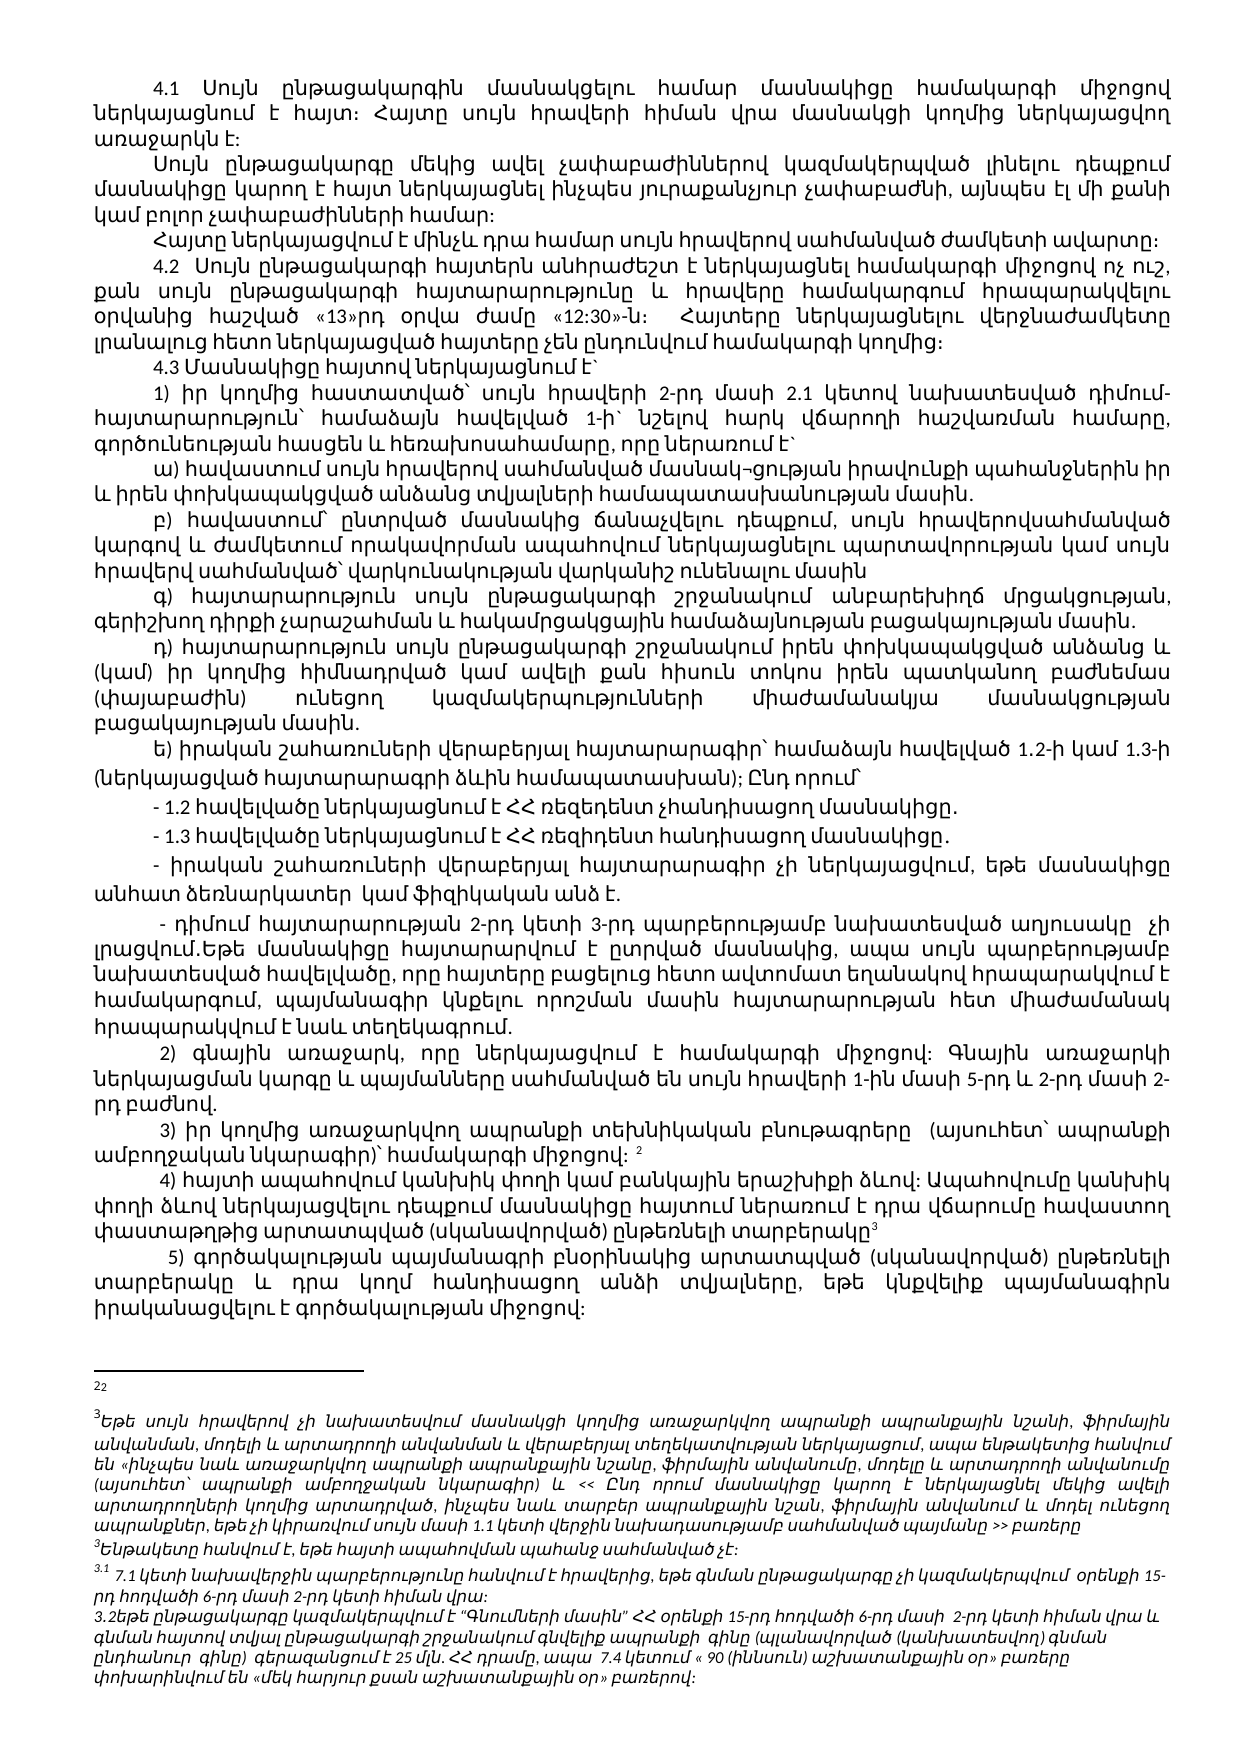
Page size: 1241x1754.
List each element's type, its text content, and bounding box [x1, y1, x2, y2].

text 1) իր կողմից հաստատված՝ սույն հրավերի 2-րդ մասի 2.1 կետով նախատեսված դիմում-հայտարարություն՝ համաձայն հավելված 1-ի` նշելով հարկ վճարողի հաշվառման համարը, գործունեության հասցեն և հեռախոսահամարը, որը ներառում է` [94, 380, 1171, 456]
text - դիմում հայտարարության 2-րդ կետի 3-րդ պարբերությամբ նախատեսված աղյուսակը չի լրացվում․Եթե մասնակիցը հայտարարվում է ըտրված մասնակից, ապա սույն պարբերությամբ նախատեսված հավելվածը, որը հայտերը բացելուց հետո ավտոմատ եղանակով հրապարակվում է համակարգում, պայմանագիր կնքելու որոշման մասին հայտարարության հետ միաժամանակ հրապարակվում է նաև տեղեկագրում. [94, 911, 1171, 1041]
text Հայտը ներկայացվում է մինչև դրա համար սույն հրավերով սահմանված ժամկետի ավարտը։ [94, 227, 1171, 253]
text ա) հավաստում սույն հրավերով սահմանված մասնակ¬ցության իրավունքի պահանջներին իր և իրեն փոխկապակցված անձանց տվյալների համապատասխանության մասին. [94, 456, 1171, 507]
text Սույն ընթացակարգը մեկից ավել չափաբաժիններով կազմակերպված լինելու դեպքում մասնակիցը կարող է հայտ ներկայացնել ինչպես յուրաքանչյուր չափաբաժնի, այնպես էլ մի քանի կամ բոլոր չափաբաժինների համար: [94, 151, 1171, 227]
text - 1.3 հավելվածը ներկայացնում է ՀՀ ռեզիդենտ հանդիսացող մասնակիցը․ [94, 823, 1171, 849]
text - իրական շահառուների վերաբերյալ հայտարարագիր չի ներկայացվում, եթե մասնակիցը անհատ ձեռնարկատեր կամ ֆիզիկական անձ է. [94, 852, 1171, 907]
text 4.1 Սույն ընթացակարգին մասնակցելու համար մասնակիցը համակարգի միջոցով ներկայացնում է հայտ։ Հայտը սույն հրավերի հիման վրա մասնակցի կողմից ներկայացվող առաջարկն է: [94, 75, 1171, 151]
text 3) իր կողմից առաջարկվող ապրանքի տեխնիկական բնութագրերը (այսուհետ՝ ապրանքի ամբողջական նկարագիր)՝ համակարգի միջոցով: 2 [94, 1117, 1171, 1168]
text 4.3 Մասնակիցը հայտով ներկայացնում է` [94, 354, 1171, 380]
text 5) գործակալության պայմանագրի բնօրինակից արտատպված (սկանավորված) ընթեռնելի տարբերակը և դրա կողմ հանդիսացող անձի տվյալները, եթե կնքվելիք պայմանագիրն իրականացվելու է գործակալության միջոցով: [94, 1244, 1171, 1320]
text բ) հավաստում՝ ընտրված մասնակից ճանաչվելու դեպքում, սույն հրավերովսահմանված կարգով և ժամկետում որակավորման ապահովում ներկայացնելու պարտավորության կամ սույն հրավերվ սահմանված՝ վարկունակության վարկանիշ ունենալու մասին [94, 507, 1171, 583]
text դ) հայտարարություն սույն ընթացակարգի շրջանակում իրեն փոխկապակցված անձանց և (կամ) իր կողմից հիմնադրված կամ ավելի քան հիսուն տոկոս իրեն պատկանող բաժնեմաս (փայաբաժին) ունեցող կազմակերպությունների միաժամանակյա մասնակցության բացակայության մասին. [94, 634, 1171, 736]
text գ) հայտարարություն սույն ընթացակարգի շրջանակում անբարեխիղճ մրցակցության, գերիշխող դիրքի չարաշահման և հակամրցակցային համաձայնության բացակայության մասին. [94, 583, 1171, 634]
text ե) իրական շահառուների վերաբերյալ հայտարարագիր՝ համաձայն հավելված 1․2-ի կամ 1.3-ի (ներկայացված հայտարարագրի ձևին համապատասխան); Ընդ որում՝ [94, 736, 1171, 790]
text 4.2 Սույն ընթացակարգի հայտերն անհրաժեշտ է ներկայացնել համակարգի միջոցով ոչ ուշ, քան սույն ընթացակարգի հայտարարությունը և հրավերը համակարգում հրապարակվելու օրվանից հաշված «13»րդ օրվա ժամը «12:30»-ն։ Հայտերը ներկայացնելու վերջնաժամկետը լրանալուց հետո ներկայացված հայտերը չեն ընդունվում համակարգի կողմից։ [94, 253, 1171, 354]
text - 1.2 հավելվածը ներկայացնում է ՀՀ ռեզեդենտ չհանդիսացող մասնակիցը․ [94, 794, 1171, 819]
text 4) հայտի ապահովում կանխիկ փողի կամ բանկային երաշխիքի ձևով: Ապահովումը կանխիկ փողի ձևով ներկայացվելու դեպքում մասնակիցը հայտում ներառում է դրա վճարումը հավաստող փաստաթղթից արտատպված (սկանավորված) ընթեռնելի տարբերակը3 [94, 1168, 1171, 1244]
text 2) գնային առաջարկ, որը ներկայացվում է համակարգի միջոցով: Գնային առաջարկի ներկայացման կարգը և պայմանները սահմանված են սույն հրավերի 1-ին մասի 5-րդ և 2-րդ մասի 2-րդ բաժնով. [94, 1041, 1171, 1117]
